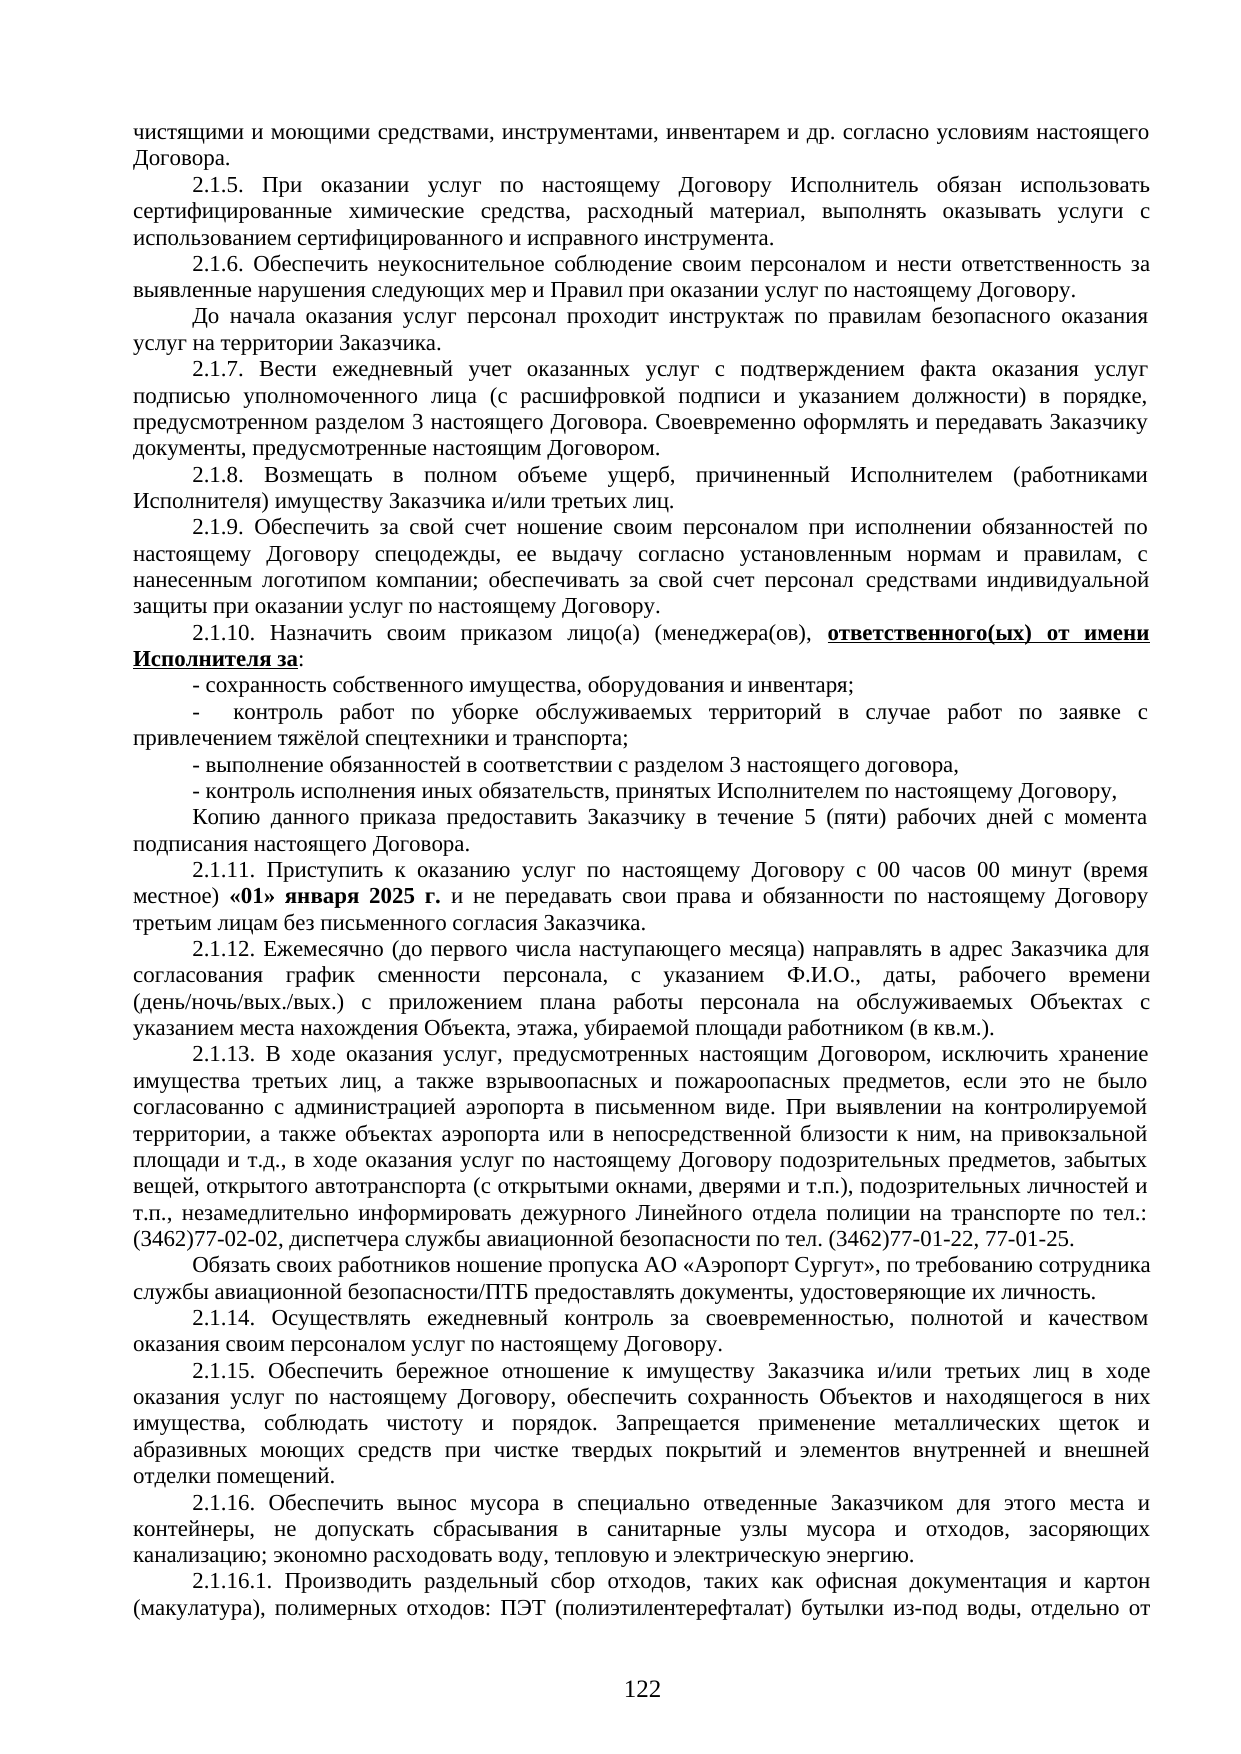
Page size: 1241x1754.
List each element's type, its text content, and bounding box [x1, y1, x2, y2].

text Копию данного приказа предоставить Заказчику в течение 5 (пяти) рабочих дней с момента подписания настоящего Договора. [133, 803, 1149, 856]
text 2.1.16. Обеспечить вынос мусора в специально отведенные Заказчиком для этого места и контейнеры, не допускать сбрасывания в санитарные узлы мусора и отходов, засоряющих канализацию; экономно расходовать воду, тепловую и электрическую энергию. [133, 1488, 1152, 1568]
text 2.1.10. Назначить своим приказом лицо(а) (менеджера(ов), ответственного(ых) от имени Исполнителя за: [133, 619, 1149, 672]
text - контроль исполнения иных обязательств, принятых Исполнителем по настоящему Договору, [133, 777, 1149, 803]
text 2.1.8. Возмещать в полном объеме ущерб, причиненный Исполнителем (работниками Исполнителя) имуществу Заказчика и/или третьих лиц. [133, 461, 1149, 513]
text 2.1.11. Приступить к оказанию услуг по настоящему Договору с 00 часов 00 минут (время местное) «01» января 2025 г. и не передавать свои права и обязанности по настоящему Договору третьим лицам без письменного согласия Заказчика. [133, 856, 1149, 935]
text 2.1.12. Ежемесячно (до первого числа наступающего месяца) направлять в адрес Заказчика для согласования график сменности персонала, с указанием Ф.И.О., даты, рабочего времени (день/ночь/вых./вых.) с приложением плана работы персонала на обслуживаемых Объектах с указанием места нахождения Объекта, этажа, убираемой площади работником (в кв.м.). [133, 935, 1152, 1041]
text 2.1.13. В ходе оказания услуг, предусмотренных настоящим Договором, исключить хранение имущества третьих лиц, а также взрывоопасных и пожароопасных предметов, если это не было согласованно с администрацией аэропорта в письменном виде. При выявлении на контролируемой территории, а также объектах аэропорта или в непосредственной близости к ним, на привокзальной площади и т.д., в ходе оказания услуг по настоящему Договору подозрительных предметов, забытых вещей, открытого автотранспорта (с открытыми окнами, дверями и т.п.), подозрительных личностей и т.п., незамедлительно информировать дежурного Линейного отдела полиции на транспорте по тел.: (3462)77-02-02, диспетчера службы авиационной безопасности по тел. (3462)77-01-22, 77-01-25. [133, 1041, 1149, 1251]
text Обязать своих работников ношение пропуска АО «Аэропорт Сургут», по требованию сотрудника службы авиационной безопасности/ПТБ предоставлять документы, удостоверяющие их личность. [133, 1251, 1152, 1304]
text 2.1.14. Осуществлять ежедневный контроль за своевременностью, полнотой и качеством оказания своим персоналом услуг по настоящему Договору. [133, 1304, 1149, 1357]
text 2.1.5. При оказании услуг по настоящему Договору Исполнитель обязан использовать сертифицированные химические средства, расходный материал, выполнять оказывать услуги с использованием сертифицированного и исправного инструмента. [133, 171, 1152, 250]
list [133, 118, 1152, 171]
text До начала оказания услуг персонал проходит инструктаж по правилам безопасного оказания услуг на территории Заказчика. [133, 303, 1149, 355]
text - сохранность собственного имущества, оборудования и инвентаря; [133, 672, 1149, 698]
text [133, 1568, 1152, 1620]
text 2.1.9. Обеспечить за свой счет ношение своим персоналом при исполнении обязанностей по настоящему Договору спецодежды, ее выдачу согласно установленным нормам и правилам, с нанесенным логотипом компании; обеспечивать за свой счет персонал средствами индивидуальной защиты при оказании услуг по настоящему Договору. [133, 513, 1149, 619]
text 2.1.15. Обеспечить бережное отношение к имуществу Заказчика и/или третьих лиц в ходе оказания услуг по настоящему Договору, обеспечить сохранность Объектов и находящегося в них имущества, соблюдать чистоту и порядок. Запрещается применение металлических щеток и абразивных моющих средств при чистке твердых покрытий и элементов внутренней и внешней отделки помещений. [133, 1357, 1152, 1488]
text 2.1.7. Вести ежедневный учет оказанных услуг с подтверждением факта оказания услуг подписью уполномоченного лица (с расшифровкой подписи и указанием должности) в порядке, предусмотренном разделом 3 настоящего Договора. Своевременно оформлять и передавать Заказчику документы, предусмотренные настоящим Договором. [133, 355, 1149, 461]
text - контроль работ по уборке обслуживаемых территорий в случае работ по заявке с привлечением тяжёлой спецтехники и транспорта; [133, 698, 1149, 751]
text 2.1.6. Обеспечить неукоснительное соблюдение своим персоналом и нести ответственность за выявленные нарушения следующих мер и Правил при оказании услуг по настоящему Договору. [133, 250, 1152, 303]
text - выполнение обязанностей в соответствии с разделом 3 настоящего договора, [133, 751, 1149, 777]
